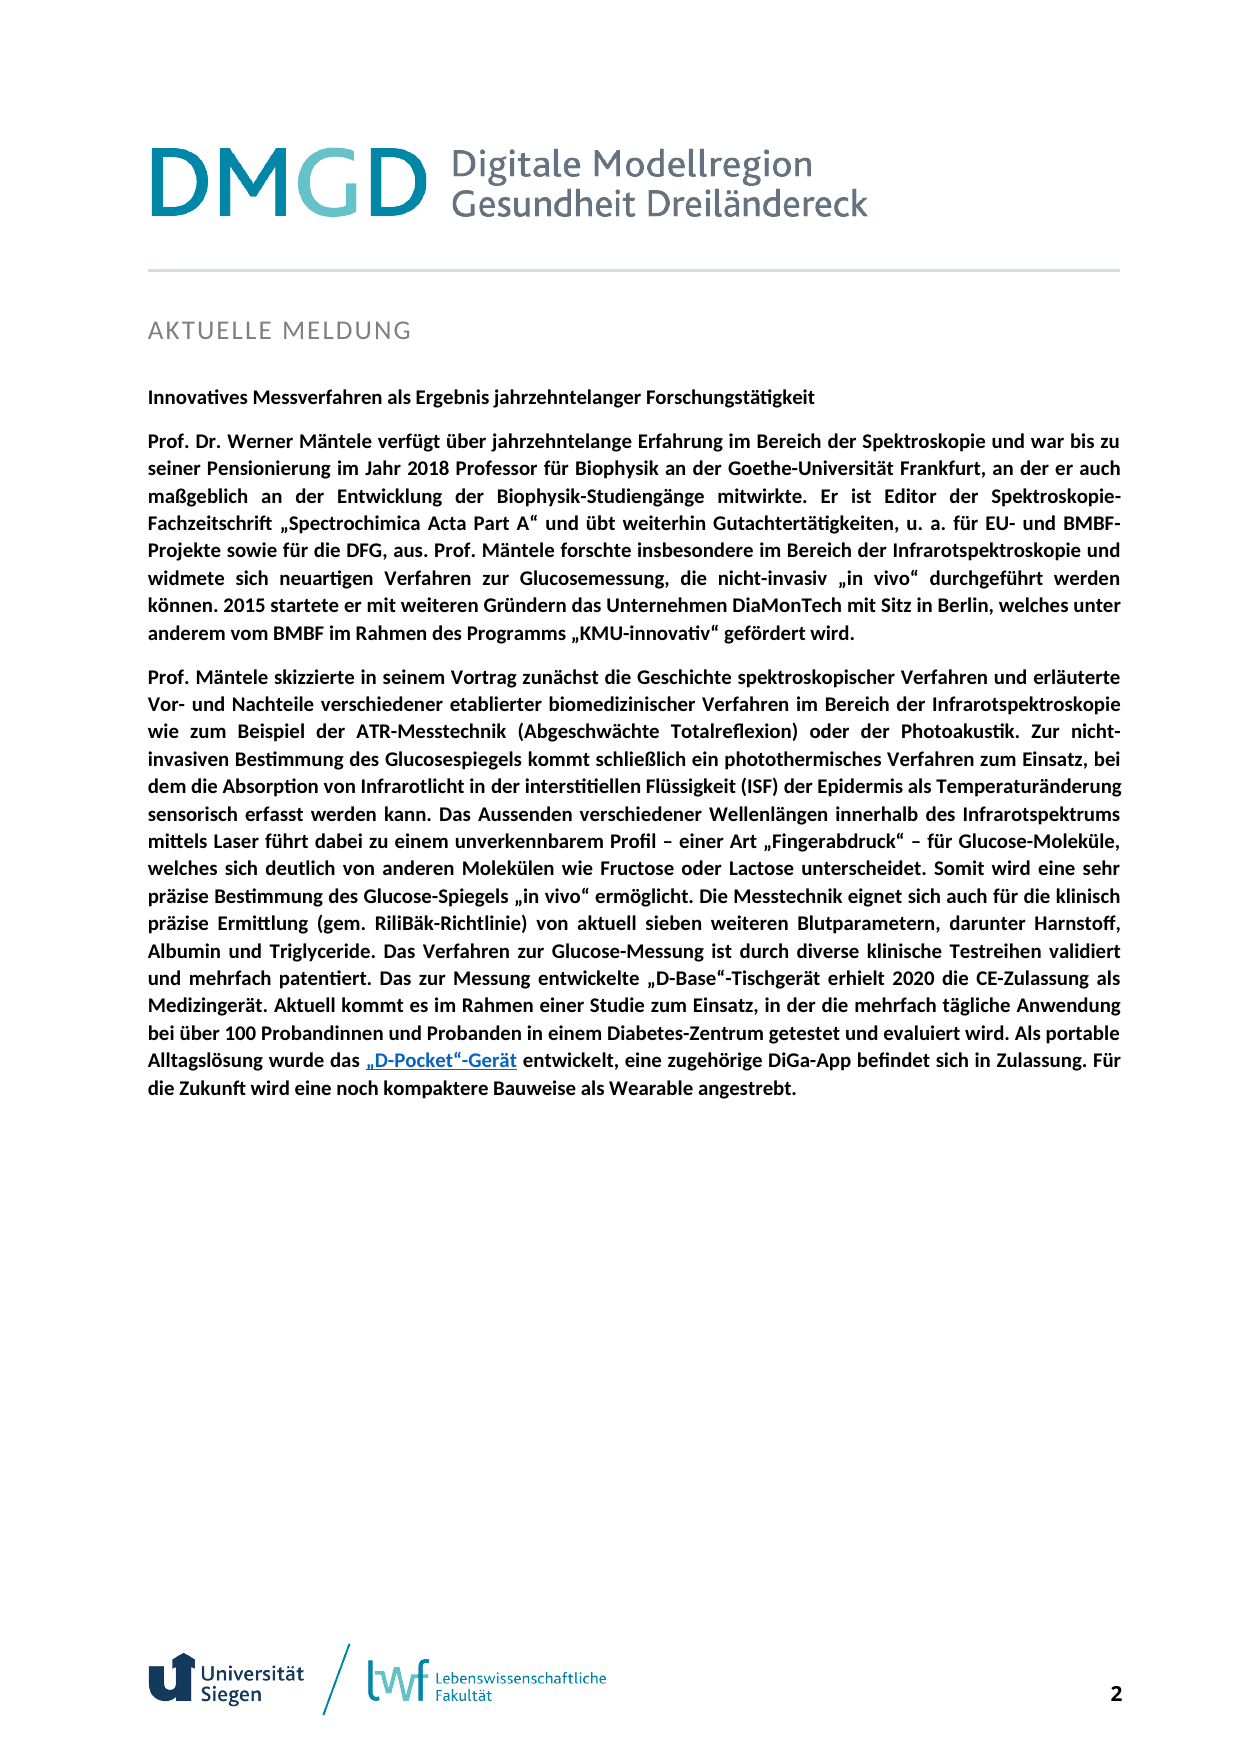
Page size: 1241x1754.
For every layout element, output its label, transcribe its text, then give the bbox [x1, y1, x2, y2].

text Prof. Mäntele skizzierte in seinem Vortrag zunächst die Geschichte spektroskopischer Verfahren und erläuterte Vor- und Nachteile verschiedener etablierter biomedizinischer Verfahren im Bereich der Infrarotspektroskopie wie zum Beispiel der ATR-Messtechnik (Abgeschwächte Totalreflexion) oder der Photoakustik. Zur nicht-invasiven Bestimmung des Glucosespiegels kommt schließlich ein photothermisches Verfahren zum Einsatz, bei dem die Absorption von Infrarotlicht in der interstitiellen Flüssigkeit (ISF) der Epidermis als Temperaturänderung sensorisch erfasst werden kann. Das Aussenden verschiedener Wellenlängen innerhalb des Infrarotspektrums mittels Laser führt dabei zu einem unverkennbarem Profil – einer Art „Fingerabdruck“ – für Glucose-Moleküle, welches sich deutlich von anderen Molekülen wie Fructose oder Lactose unterscheidet. Somit wird eine sehr präzise Bestimmung des Glucose-Spiegels „in vivo“ ermöglicht. Die Messtechnik eignet sich auch für die klinisch präzise Ermittlung (gem. RiliBäk-Richtlinie) von aktuell sieben weiteren Blutparametern, darunter Harnstoff, Albumin und Triglyceride. Das Verfahren zur Glucose-Messung ist durch diverse klinische Testreihen validiert und mehrfach patentiert. Das zur Messung entwickelte „D-Base“-Tischgerät erhielt 2020 die CE-Zulassung als Medizingerät. Aktuell kommt es im Rahmen einer Studie zum Einsatz, in der die mehrfach tägliche Anwendung bei über 100 Probandinnen und Probanden in einem Diabetes-Zentrum getestet und evaluiert wird. Als portable Alltagslösung wurde das „D-Pocket“-Gerät entwickelt, eine zugehörige DiGa-App befindet sich in Zulassung. Für die Zukunft wird eine noch kompaktere Bauweise als Wearable angestrebt. [148, 664, 1122, 1100]
text Prof. Dr. Werner Mäntele verfügt über jahrzehntelange Erfahrung im Bereich der Spektroskopie und war bis zu seiner Pensionierung im Jahr 2018 Professor für Biophysik an der Goethe-Universität Frankfurt, an der er auch maßgeblich an der Entwicklung der Biophysik-Studiengänge mitwirkte. Er ist Editor der Spektroskopie-Fachzeitschrift „Spectrochimica Acta Part A“ und übt weiterhin Gutachtertätigkeiten, u. a. für EU- und BMBF-Projekte sowie für die DFG, aus. Prof. Mäntele forschte insbesondere im Bereich der Infrarotspektroskopie und widmete sich neuartigen Verfahren zur Glucosemessung, die nicht-invasiv „in vivo“ durchgeführt werden können. 2015 startete er mit weiteren Gründern das Unternehmen DiaMonTech mit Sitz in Berlin, welches unter anderem vom BMBF im Rahmen des Programms „KMU-innovativ“ gefördert wird. [148, 428, 1122, 645]
picture [103, 93, 920, 261]
text Innovatives Messverfahren als Ergebnis jahrzehntelanger Forschungstätigkeit [148, 384, 1122, 409]
picture [133, 1631, 624, 1731]
